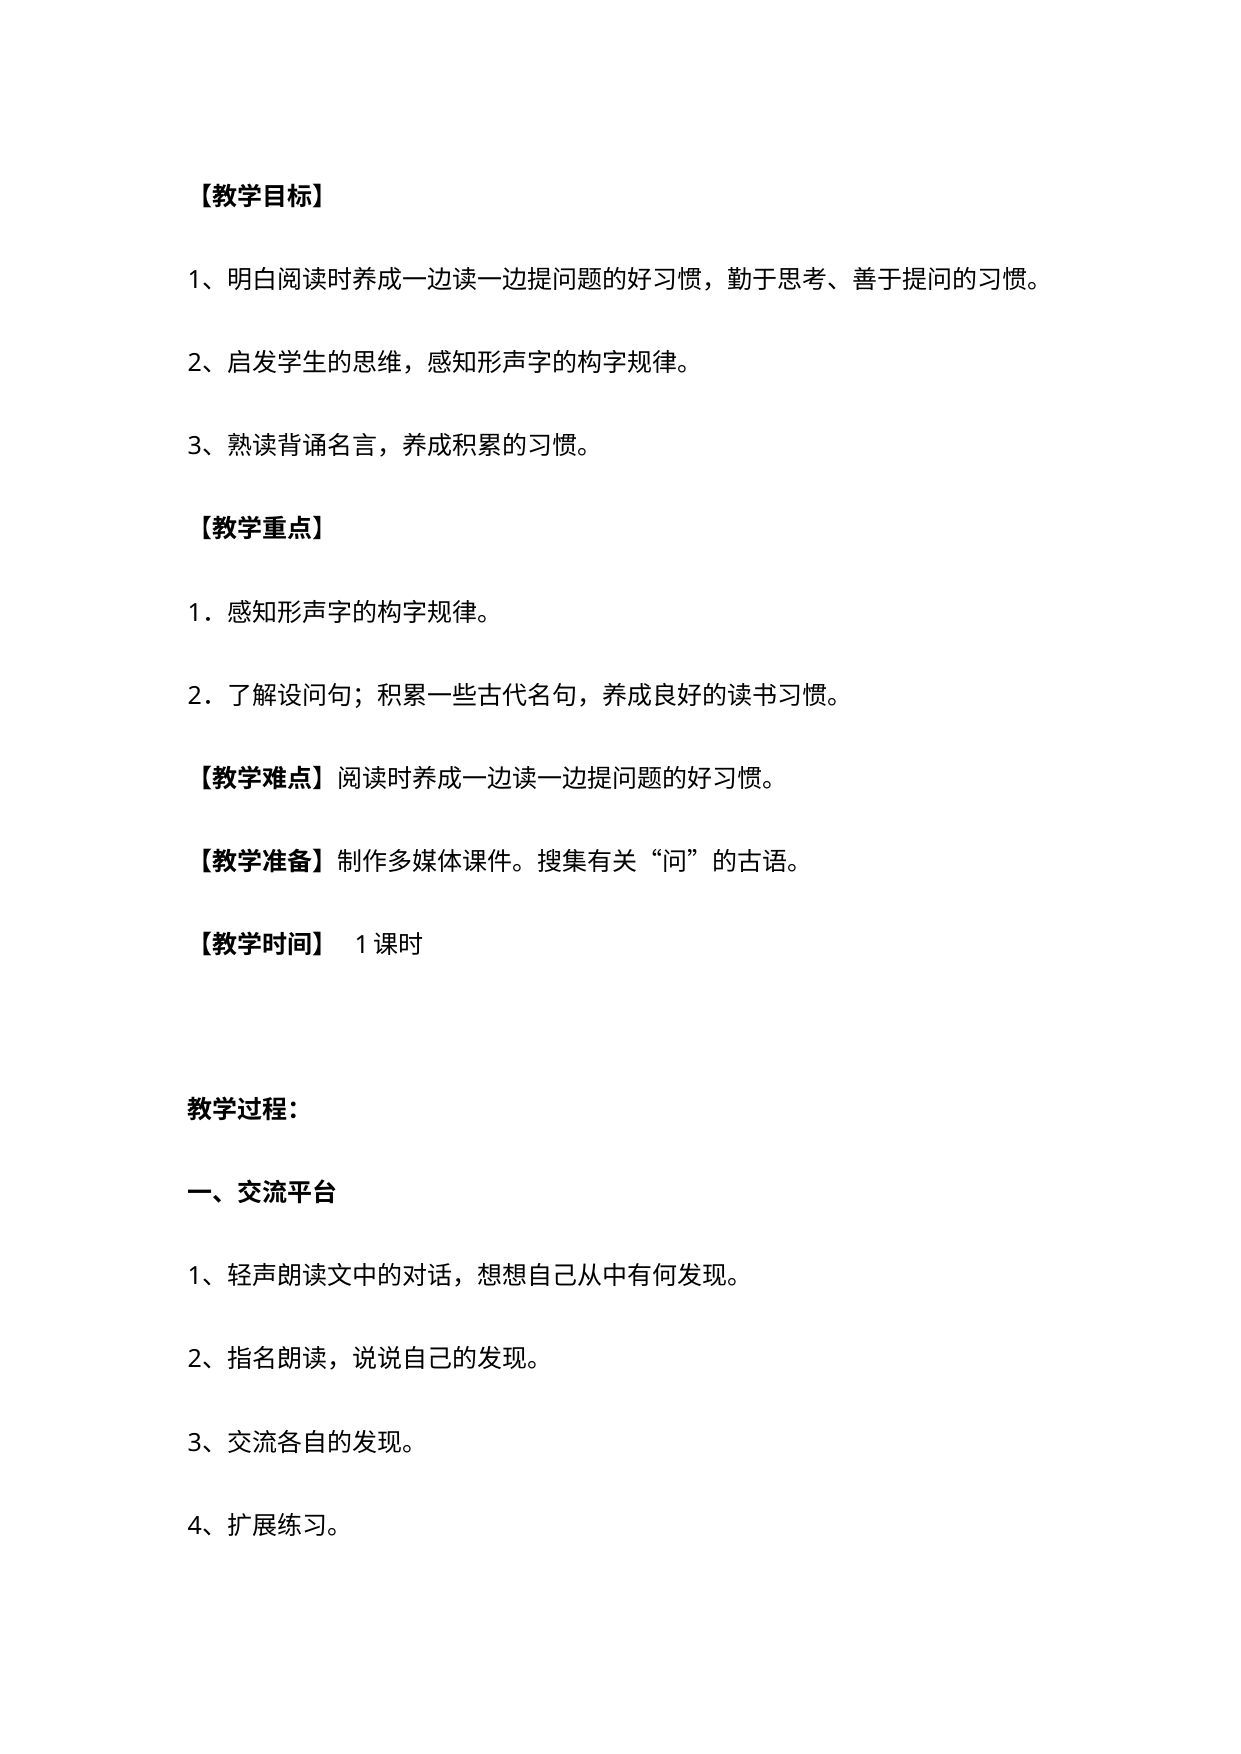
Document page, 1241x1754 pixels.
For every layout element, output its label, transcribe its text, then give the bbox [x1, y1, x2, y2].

text 【教学准备】制作多媒体课件。搜集有关“问”的古语。 [187, 827, 1053, 892]
text 【教学重点】 [187, 494, 1053, 559]
text 3、交流各自的发现。 [187, 1408, 1053, 1473]
text 4、扩展练习。 [187, 1491, 1053, 1556]
text 2、启发学生的思维，感知形声字的构字规律。 [187, 328, 1053, 393]
text 【教学目标】 [187, 162, 1053, 227]
text 一、交流平台 [187, 1158, 1053, 1223]
text 【教学难点】阅读时养成一边读一边提问题的好习惯。 [187, 744, 1053, 809]
text 1、明白阅读时养成一边读一边提问题的好习惯，勤于思考、善于提问的习惯。 [187, 245, 1053, 310]
text 1．感知形声字的构字规律。 [187, 578, 1053, 643]
text 2、指名朗读，说说自己的发现。 [187, 1324, 1053, 1389]
text 3、熟读背诵名言，养成积累的习惯。 [187, 411, 1053, 476]
text 1、轻声朗读文中的对话，想想自己从中有何发现。 [187, 1241, 1053, 1306]
text 教学过程： [187, 1075, 1053, 1140]
text 【教学时间】 1课时 [187, 910, 1053, 975]
text 2．了解设问句；积累一些古代名句，养成良好的读书习惯。 [187, 661, 1053, 726]
